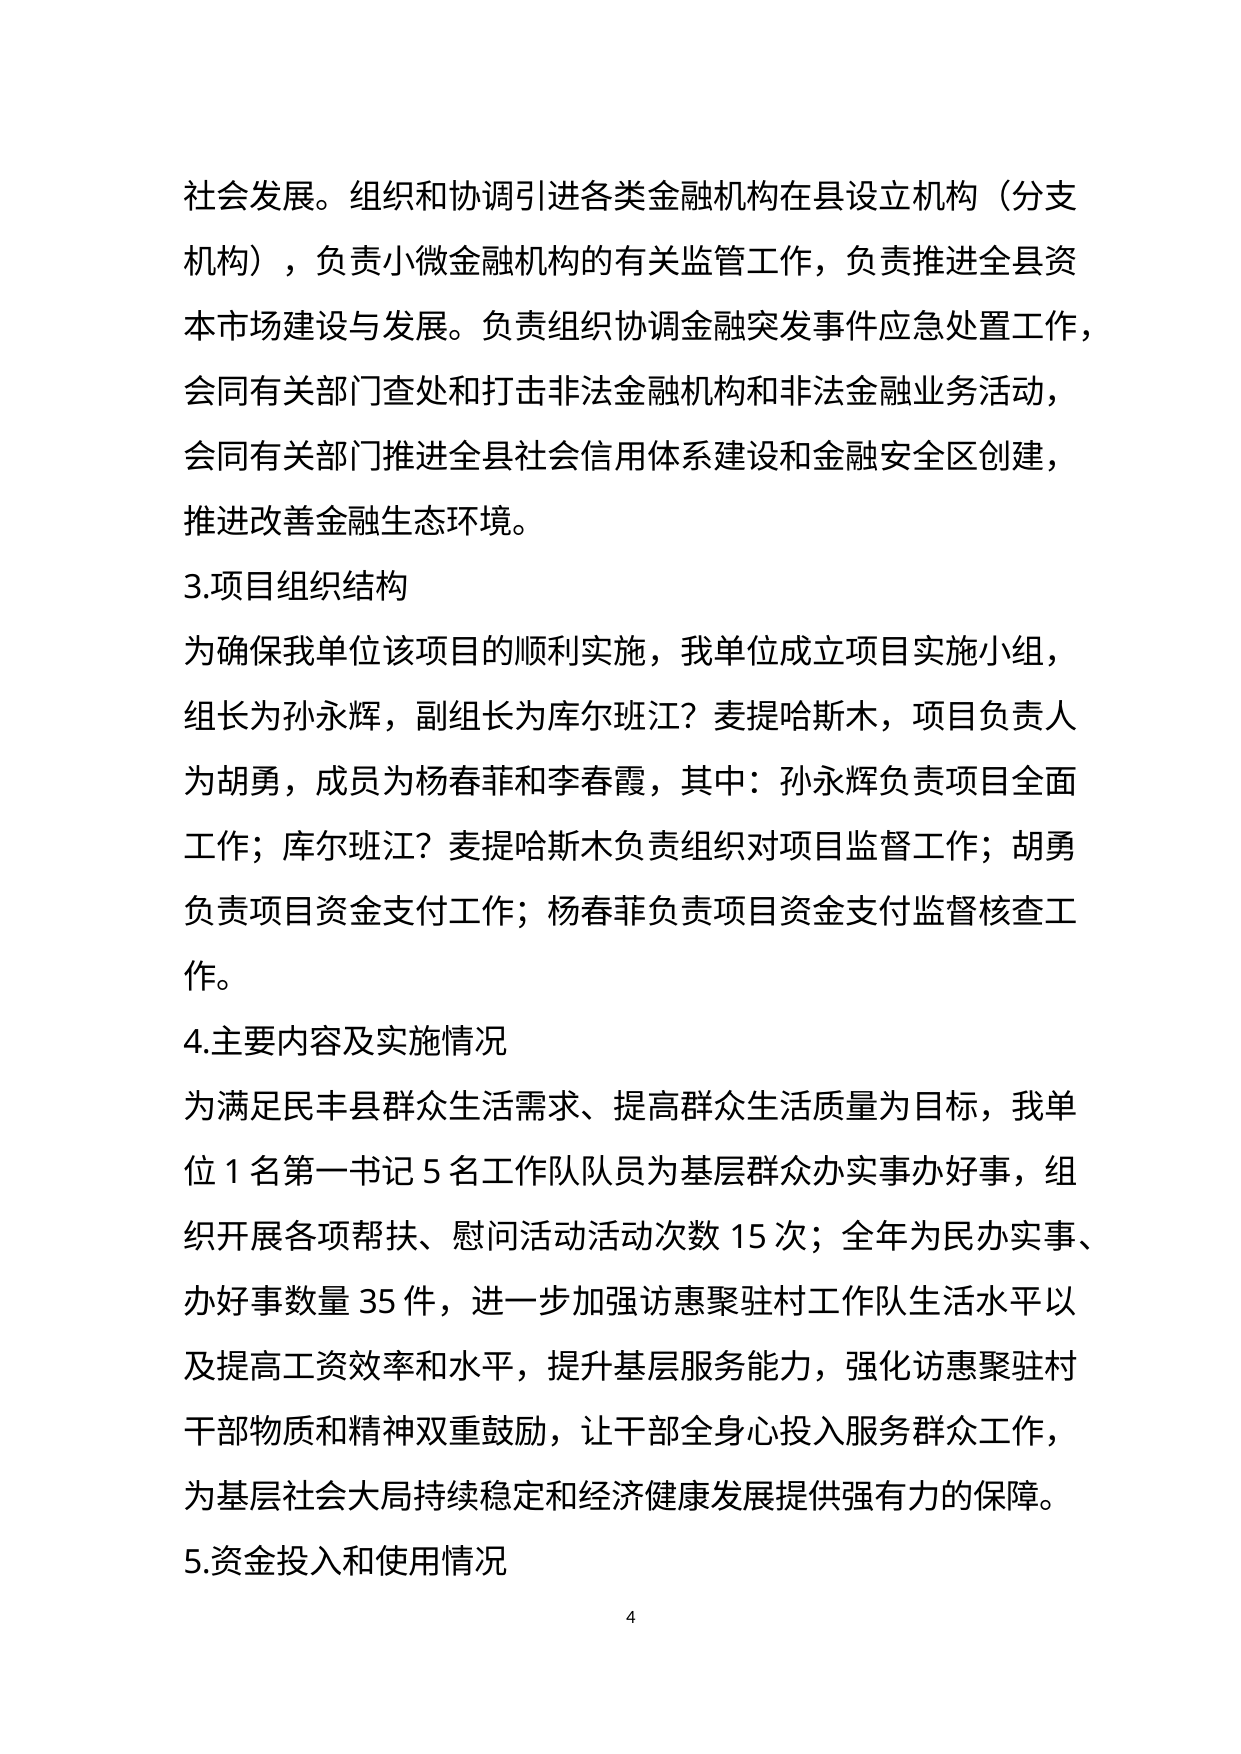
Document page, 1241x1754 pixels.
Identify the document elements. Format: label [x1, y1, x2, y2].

text [183, 162, 1078, 1592]
